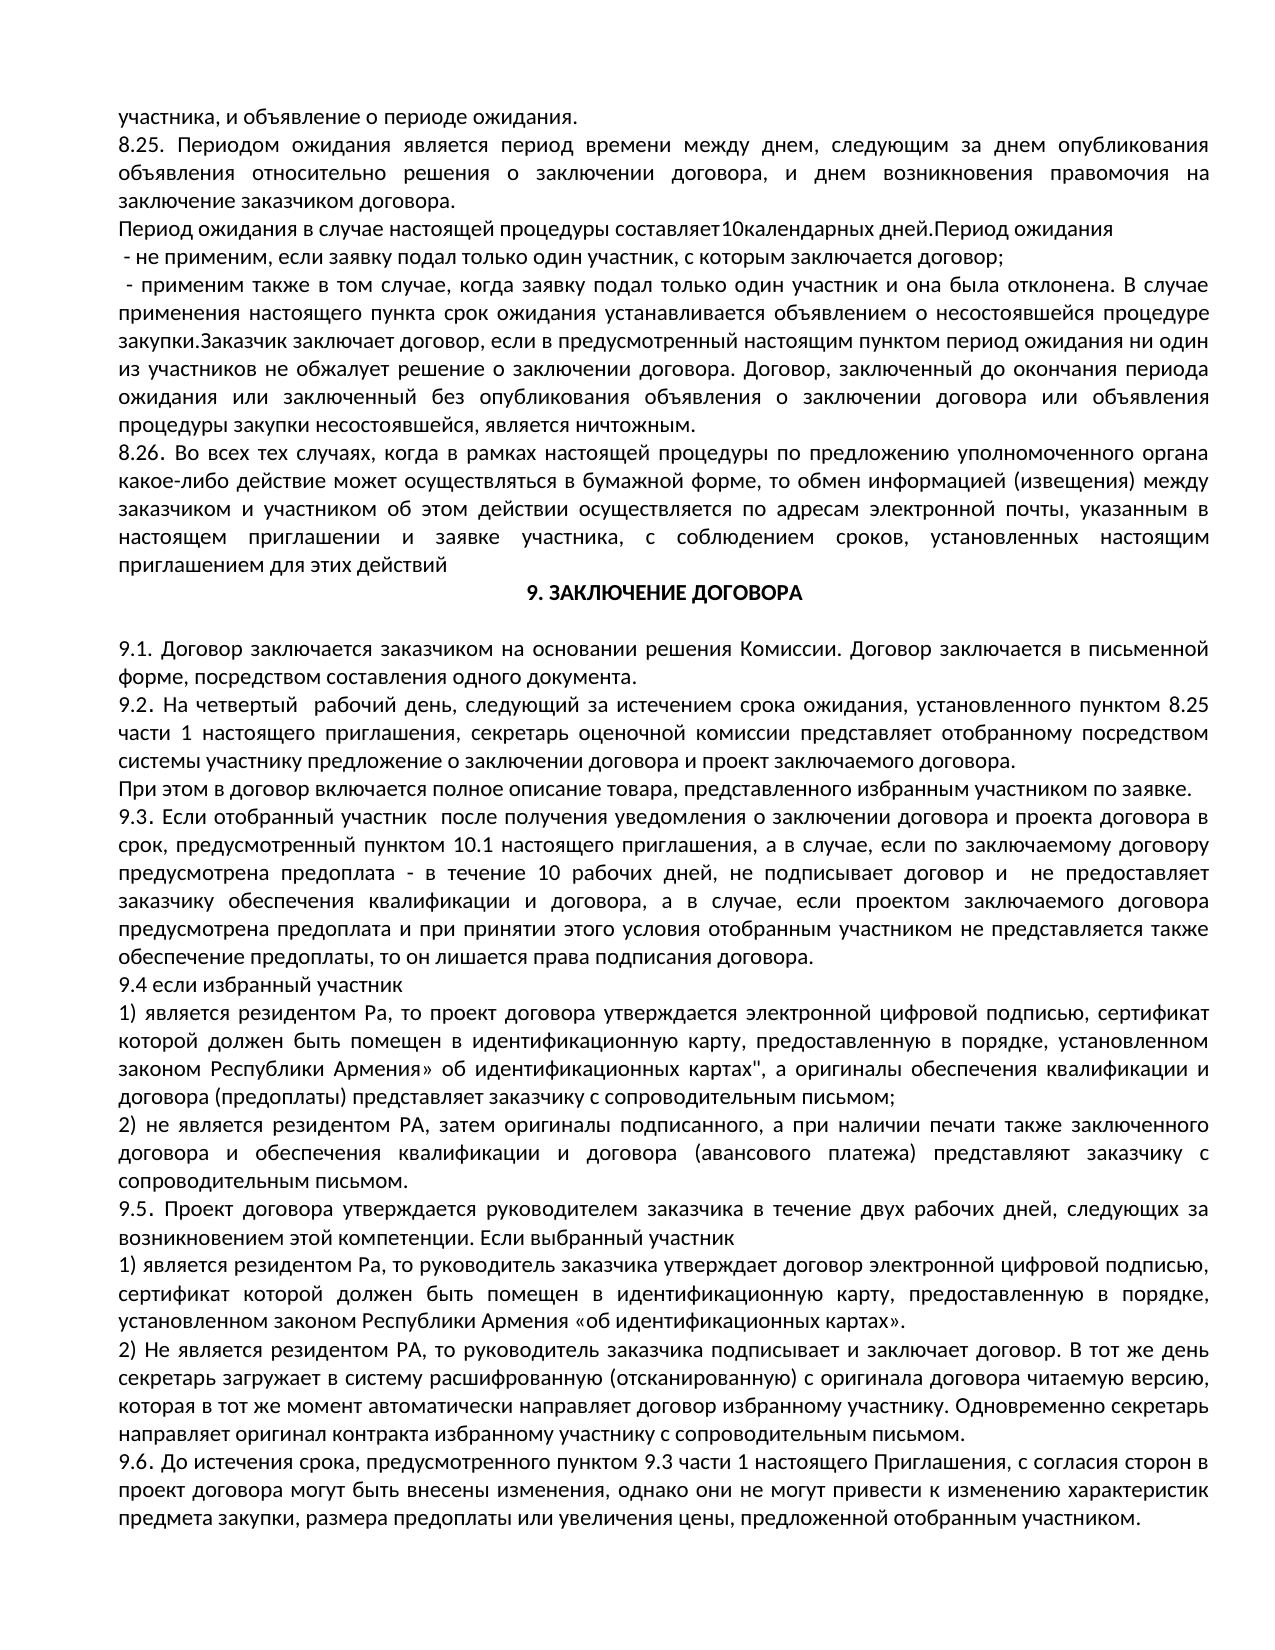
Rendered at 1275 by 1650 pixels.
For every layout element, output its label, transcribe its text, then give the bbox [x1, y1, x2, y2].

text - не применим, если заявку подал только один участник, с которым заключается договор; [118, 242, 1211, 270]
text 9.2․ На четвертый рабочий день, следующий за истечением срока ожидания, установленного пунктом 8.25 части 1 настоящего приглашения, секретарь оценочной комиссии представляет отобранному посредством системы участнику предложение о заключении договора и проект заключаемого договора. [118, 690, 1211, 774]
text 9.4 если избранный участник [118, 970, 1211, 998]
text 2) не является резидентом РА, затем оригиналы подписанного, а при наличии печати также заключенного договора и обеспечения квалификации и договора (авансового платежа) представляют заказчику с сопроводительным письмом. [118, 1111, 1211, 1194]
text 9.5․ Проект договора утверждается руководителем заказчика в течение двух рабочих дней, следующих за возникновением этой компетенции. Если выбранный участник [118, 1194, 1211, 1251]
text 9.3․ Если отобранный участник после получения уведомления о заключении договора и проекта договора в срок, предусмотренный пунктом 10.1 настоящего приглашения, а в случае, если по заключаемому договору предусмотрена предоплата - в течение 10 рабочих дней, не подписывает договор и не предоставляет заказчику обеспечения квалификации и договора, а в случае, если проектом заключаемого договора предусмотрена предоплата и при принятии этого условия отобранным участником не представляется также обеспечение предоплаты, то он лишается права подписания договора. [118, 802, 1211, 970]
text 9. ЗАКЛЮЧЕНИЕ ДОГОВОРА [118, 578, 1211, 606]
text 9.1. Договор заключается заказчиком на основании решения Комиссии. Договор заключается в письменной форме, посредством составления одного документа. [118, 634, 1211, 690]
text 1) является резидентом Ра, то проект договора утверждается электронной цифровой подписью, сертификат которой должен быть помещен в идентификационную карту, предоставленную в порядке, установленном законом Республики Армения» об идентификационных картах", а оригиналы обеспечения квалификации и договора (предоплаты) представляет заказчику с сопроводительным письмом; [118, 998, 1211, 1111]
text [118, 102, 1211, 130]
text 1) является резидентом Ра, то руководитель заказчика утверждает договор электронной цифровой подписью, сертификат которой должен быть помещен в идентификационную карту, предоставленную в порядке, установленном законом Республики Армения «об идентификационных картах». [118, 1251, 1211, 1335]
text 8.25. Периодом ожидания является период времени между днем, следующим за днем опубликования объявления относительно решения о заключении договора, и днем возникновения правомочия на заключение заказчиком договора. [118, 130, 1211, 214]
text Период ожидания в случае настоящей процедуры составляет10календарных дней.Период ожидания [118, 214, 1211, 242]
text 8.26․ Во всех тех случаях, когда в рамках настоящей процедуры по предложению уполномоченного органа какое-либо действие может осуществляться в бумажной форме, то обмен информацией (извещения) между заказчиком и участником об этом действии осуществляется по адресам электронной почты, указанным в настоящем приглашении и заявке участника, с соблюдением сроков, установленных настоящим приглашением для этих действий [118, 438, 1211, 578]
text При этом в договор включается полное описание товара, представленного избранным участником по заявке. [118, 774, 1211, 802]
text 9.6․ До истечения срока, предусмотренного пунктом 9.3 части 1 настоящего Приглашения, с согласия сторон в проект договора могут быть внесены изменения, однако они не могут привести к изменению характеристик предмета закупки, размера предоплаты или увеличения цены, предложенной отобранным участником. [118, 1447, 1211, 1531]
text 2) Не является резидентом РА, то руководитель заказчика подписывает и заключает договор. В тот же день секретарь загружает в систему расшифрованную (отсканированную) с оригинала договора читаемую версию, которая в тот же момент автоматически направляет договор избранному участнику. Одновременно секретарь направляет оригинал контракта избранному участнику с сопроводительным письмом. [118, 1335, 1211, 1447]
text - применим также в том случае, когда заявку подал только один участник и она была отклонена. В случае применения настоящего пункта срок ожидания устанавливается объявлением о несостоявшейся процедуре закупки.Заказчик заключает договор, если в предусмотренный настоящим пунктом период ожидания ни один из участников не обжалует решение о заключении договора. Договор, заключенный до окончания периода ожидания или заключенный без опубликования объявления о заключении договора или объявления процедуры закупки несостоявшейся, является ничтожным. [118, 270, 1211, 438]
